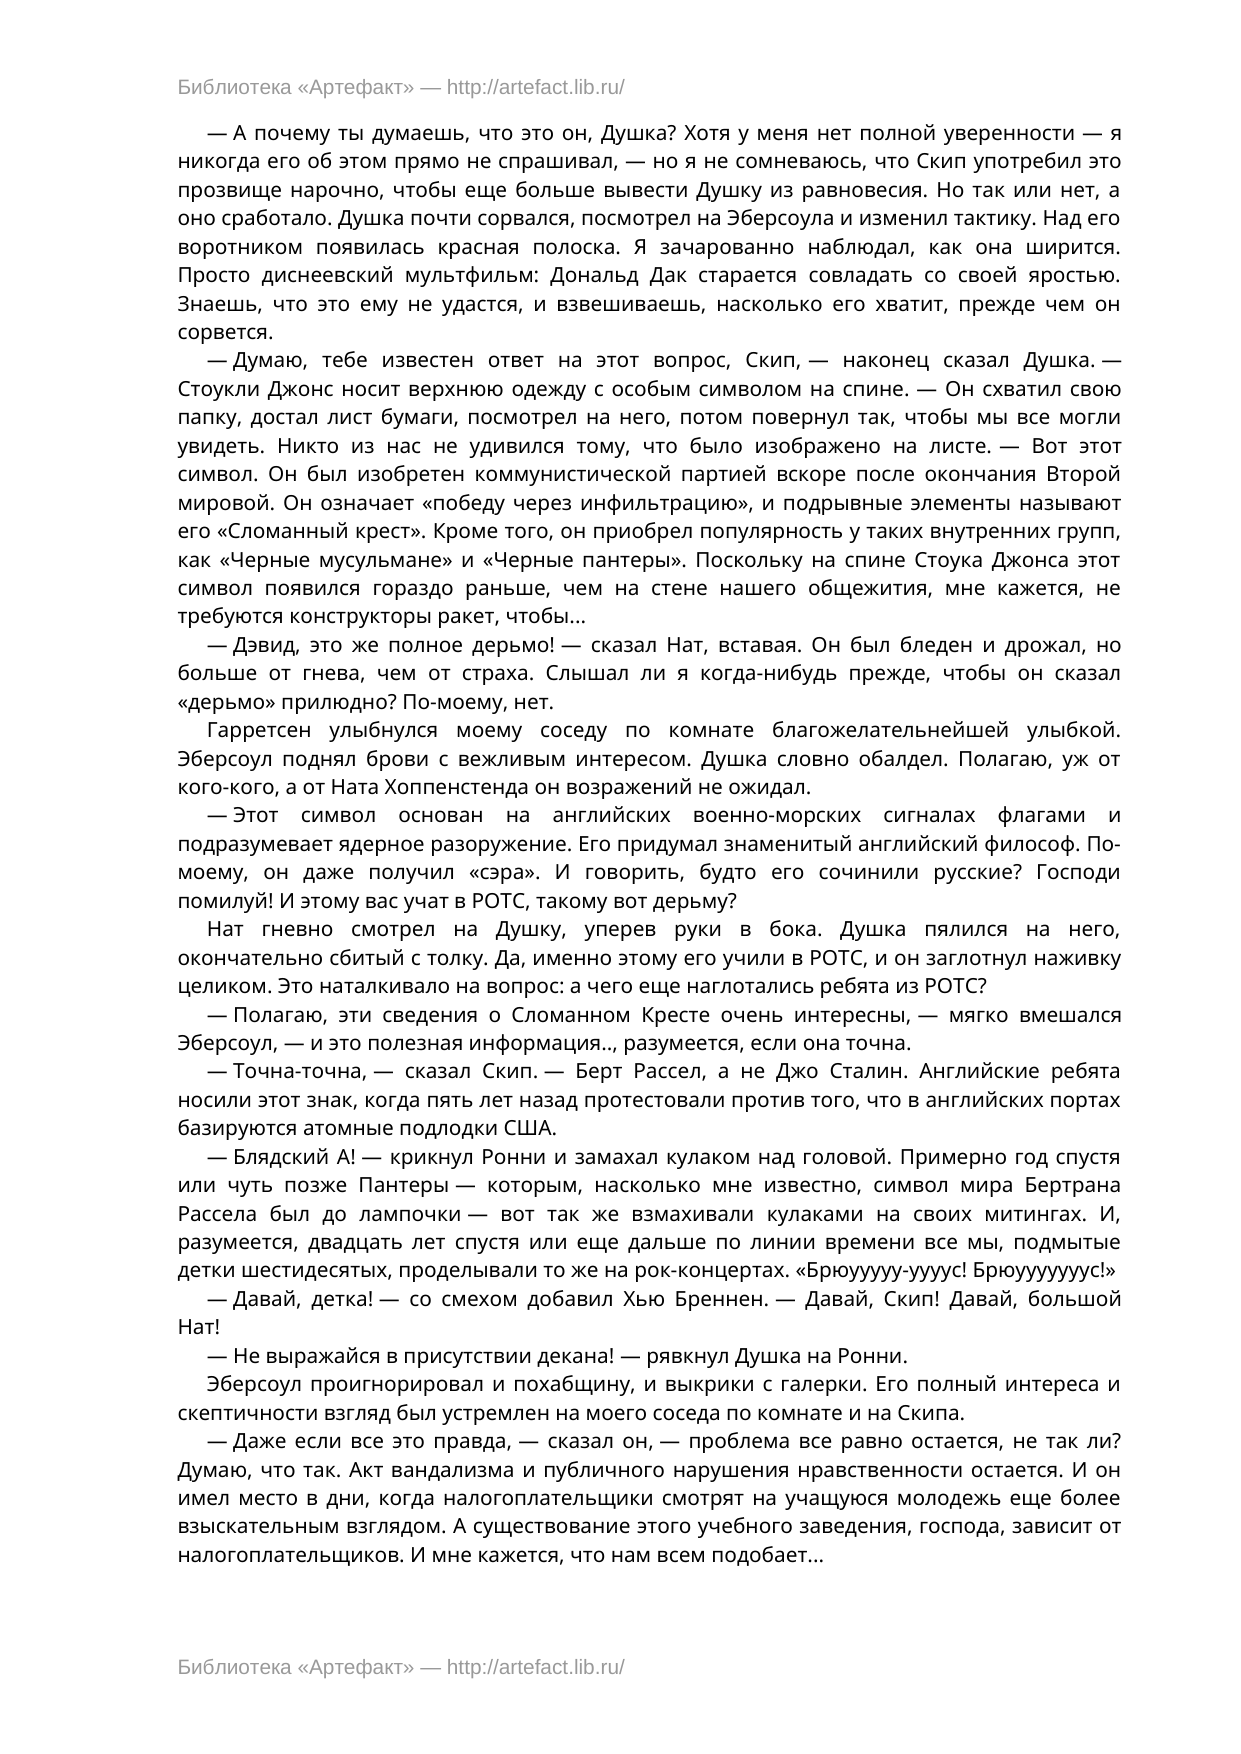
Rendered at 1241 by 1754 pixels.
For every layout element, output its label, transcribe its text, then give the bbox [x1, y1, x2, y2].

text — Думаю, тебе известен ответ на этот вопрос, Скип, — наконец сказал Душка. — Стоукли Джонс носит верхнюю одежду с особым символом на спине. — Он схватил свою папку, достал лист бумаги, посмотрел на него, потом повернул так, чтобы мы все могли увидеть. Никто из нас не удивился тому, что было изображено на листе. — Вот этот символ. Он был изобретен коммунистической партией вскоре после окончания Второй мировой. Он означает «победу через инфильтрацию», и подрывные элементы называют его «Сломанный крест». Кроме того, он приобрел популярность у таких внутренних групп, как «Черные мусульмане» и «Черные пантеры». Поскольку на спине Стоука Джонса этот символ появился гораздо раньше, чем на стене нашего общежития, мне кажется, не требуются конструкторы ракет, чтобы... [177, 346, 1122, 630]
text — Давай, детка! — со смехом добавил Хью Бреннен. — Давай, Скип! Давай, большой Нат! [177, 1284, 1122, 1341]
text — Даже если все это правда, — сказал он, — проблема все равно остается, не так ли? Думаю, что так. Акт вандализма и публичного нарушения нравственности остается. И он имел место в дни, когда налогоплательщики смотрят на учащуюся молодежь еще более взыскательным взглядом. А существование этого учебного заведения, господа, зависит от налогоплательщиков. И мне кажется, что нам всем подобает... [177, 1426, 1122, 1568]
text — Не выражайся в присутствии декана! — рявкнул Душка на Ронни. [177, 1341, 1122, 1369]
text Нат гневно смотрел на Душку, уперев руки в бока. Душка пялился на него, окончательно сбитый с толку. Да, именно этому его учили в РОТС, и он заглотнул наживку целиком. Это наталкивало на вопрос: а чего еще наглотались ребята из РОТС? [177, 914, 1122, 1000]
text — Дэвид, это же полное дерьмо! — сказал Нат, вставая. Он был бледен и дрожал, но больше от гнева, чем от страха. Слышал ли я когда-нибудь прежде, чтобы он сказал «дерьмо» прилюдно? По-моему, нет. [177, 630, 1122, 715]
text — А почему ты думаешь, что это он, Душка? Хотя у меня нет полной уверенности — я никогда его об этом прямо не спрашивал, — но я не сомневаюсь, что Скип употребил это прозвище нарочно, чтобы еще больше вывести Душку из равновесия. Но так или нет, а оно сработало. Душка почти сорвался, посмотрел на Эберсоула и изменил тактику. Над его воротником появилась красная полоска. Я зачарованно наблюдал, как она ширится. Просто диснеевский мультфильм: Дональд Дак старается совладать со своей яростью. Знаешь, что это ему не удастся, и взвешиваешь, насколько его хватит, прежде чем он сорвется. [177, 118, 1122, 346]
text — Полагаю, эти сведения о Сломанном Кресте очень интересны, — мягко вмешался Эберсоул, — и это полезная информация.., разумеется, если она точна. [177, 1000, 1122, 1057]
text — Блядский А! — крикнул Ронни и замахал кулаком над головой. Примерно год спустя или чуть позже Пантеры — которым, насколько мне известно, символ мира Бертрана Рассела был до лампочки — вот так же взмахивали кулаками на своих митингах. И, разумеется, двадцать лет спустя или еще дальше по линии времени все мы, подмытые детки шестидесятых, проделывали то же на рок-концертах. «Брюууууу-уууус! Брюууууууус!» [177, 1142, 1122, 1284]
text Гарретсен улыбнулся моему соседу по комнате благожелательнейшей улыбкой. Эберсоул поднял брови с вежливым интересом. Душка словно обалдел. Полагаю, уж от кого-кого, а от Ната Хоппенстенда он возражений не ожидал. [177, 715, 1122, 801]
text — Точна-точна, — сказал Скип. — Берт Рассел, а не Джо Сталин. Английские ребята носили этот знак, когда пять лет назад протестовали против того, что в английских портах базируются атомные подлодки США. [177, 1057, 1122, 1142]
text — Этот символ основан на английских военно-морских сигналах флагами и подразумевает ядерное разоружение. Его придумал знаменитый английский философ. По-моему, он даже получил «сэра». И говорить, будто его сочинили русские? Господи помилуй! И этому вас учат в РОТС, такому вот дерьму? [177, 801, 1122, 914]
text Эберсоул проигнорировал и похабщину, и выкрики с галерки. Его полный интереса и скептичности взгляд был устремлен на моего соседа по комнате и на Скипа. [177, 1369, 1122, 1426]
